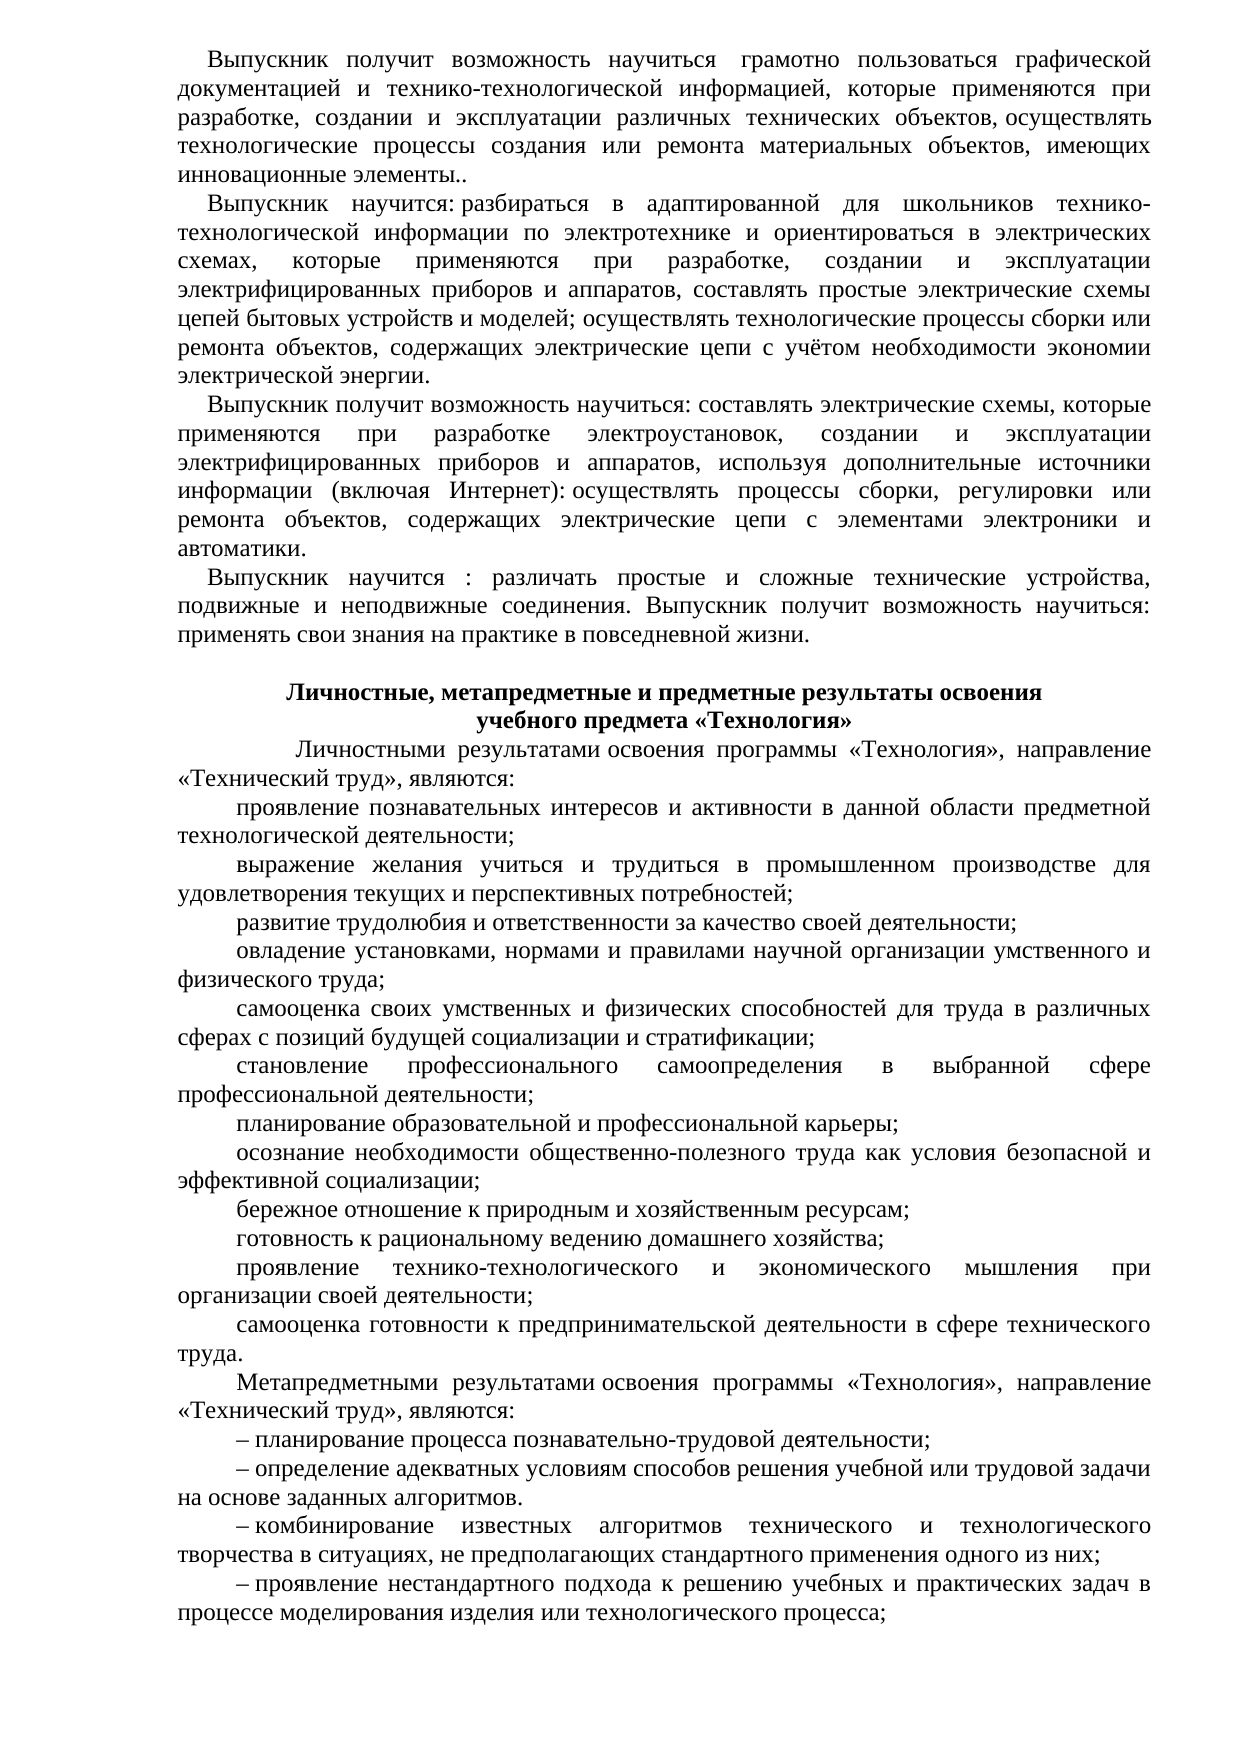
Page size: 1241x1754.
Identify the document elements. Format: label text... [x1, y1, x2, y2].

text Выпускник получит возможность научиться: составлять электрические схемы, которые применяются при разработке электроустановок, создании и эксплуатации электрифицированных приборов и аппаратов, используя дополнительные источники информации (включая Интернет): осуществлять процессы сборки, регулировки или ремонта объектов, содержащих электрические цепи с элементами электроники и автоматики. [177, 389, 1152, 562]
text бережное отношение к природным и хозяйственным ресурсам; [177, 1194, 1152, 1223]
text учебного предмета «Технология» [177, 706, 1152, 734]
text самооценка готовности к предпринимательской деятельности в сфере технического труда. [177, 1309, 1152, 1367]
text – планирование процесса познавательно-трудовой деятельности; [177, 1424, 1152, 1453]
text осознание необходимости общественно-полезного труда как условия безопасной и эффективной социализации; [177, 1137, 1152, 1194]
text Личностными результатами освоения программы «Технология», направление «Технический труд», являются: [177, 734, 1152, 792]
text готовность к рациональному ведению домашнего хозяйства; [177, 1223, 1152, 1252]
text овладение установками, нормами и правилами научной организации умственного и физического труда; [177, 936, 1152, 993]
text проявление познавательных интересов и активности в данной области предметной технологической деятельности; [177, 792, 1152, 849]
text Метапредметными результатами освоения программы «Технология», направление «Технический труд», являются: [177, 1367, 1152, 1424]
text выражение желания учиться и трудиться в промышленном производстве для удовлетворения текущих и перспективных потребностей; [177, 849, 1152, 907]
text проявление технико-технологического и экономического мышления при организации своей деятельности; [177, 1252, 1152, 1309]
text Личностные, метапредметные и предметные результаты освоения [177, 677, 1152, 706]
text Выпускник научится: разбираться в адаптированной для школьников технико-технологической информации по электротехнике и ориентироваться в электрических схемах, которые применяются при разработке, создании и эксплуатации электрифицированных приборов и аппаратов, составлять простые электрические схемы цепей бытовых устройств и моделей; осуществлять технологические процессы сборки или ремонта объектов, содержащих электрические цепи с учётом необходимости экономии электрической энергии. [177, 188, 1152, 389]
text планирование образовательной и профессиональной карьеры; [177, 1108, 1152, 1137]
text – комбинирование известных алгоритмов технического и технологического творчества в ситуациях, не предполагающих стандартного применения одного из них; [177, 1511, 1152, 1568]
text Выпускник получит возможность научиться грамотно пользоваться графической документацией и технико-технологической информацией, которые применяются при разработке, создании и эксплуатации различных технических объектов, осуществлять технологические процессы создания или ремонта материальных объектов, имеющих инновационные элементы.. [177, 44, 1152, 188]
text – определение адекватных условиям способов решения учебной или трудовой задачи на основе заданных алгоритмов. [177, 1453, 1152, 1511]
text – проявление нестандартного подхода к решению учебных и практических задач в процессе моделирования изделия или технологического процесса; [177, 1568, 1152, 1626]
text становление профессионального самоопределения в выбранной сфере профессиональной деятельности; [177, 1051, 1152, 1108]
text развитие трудолюбия и ответственности за качество своей деятельности; [177, 907, 1152, 936]
text самооценка своих умственных и физических способностей для труда в различных сферах с позиций будущей социализации и стратификации; [177, 993, 1152, 1051]
text Выпускник научится : различать простые и сложные технические устройства, подвижные и неподвижные соединения. Выпускник получит возможность научиться: применять свои знания на практике в повседневной жизни. [177, 562, 1152, 648]
